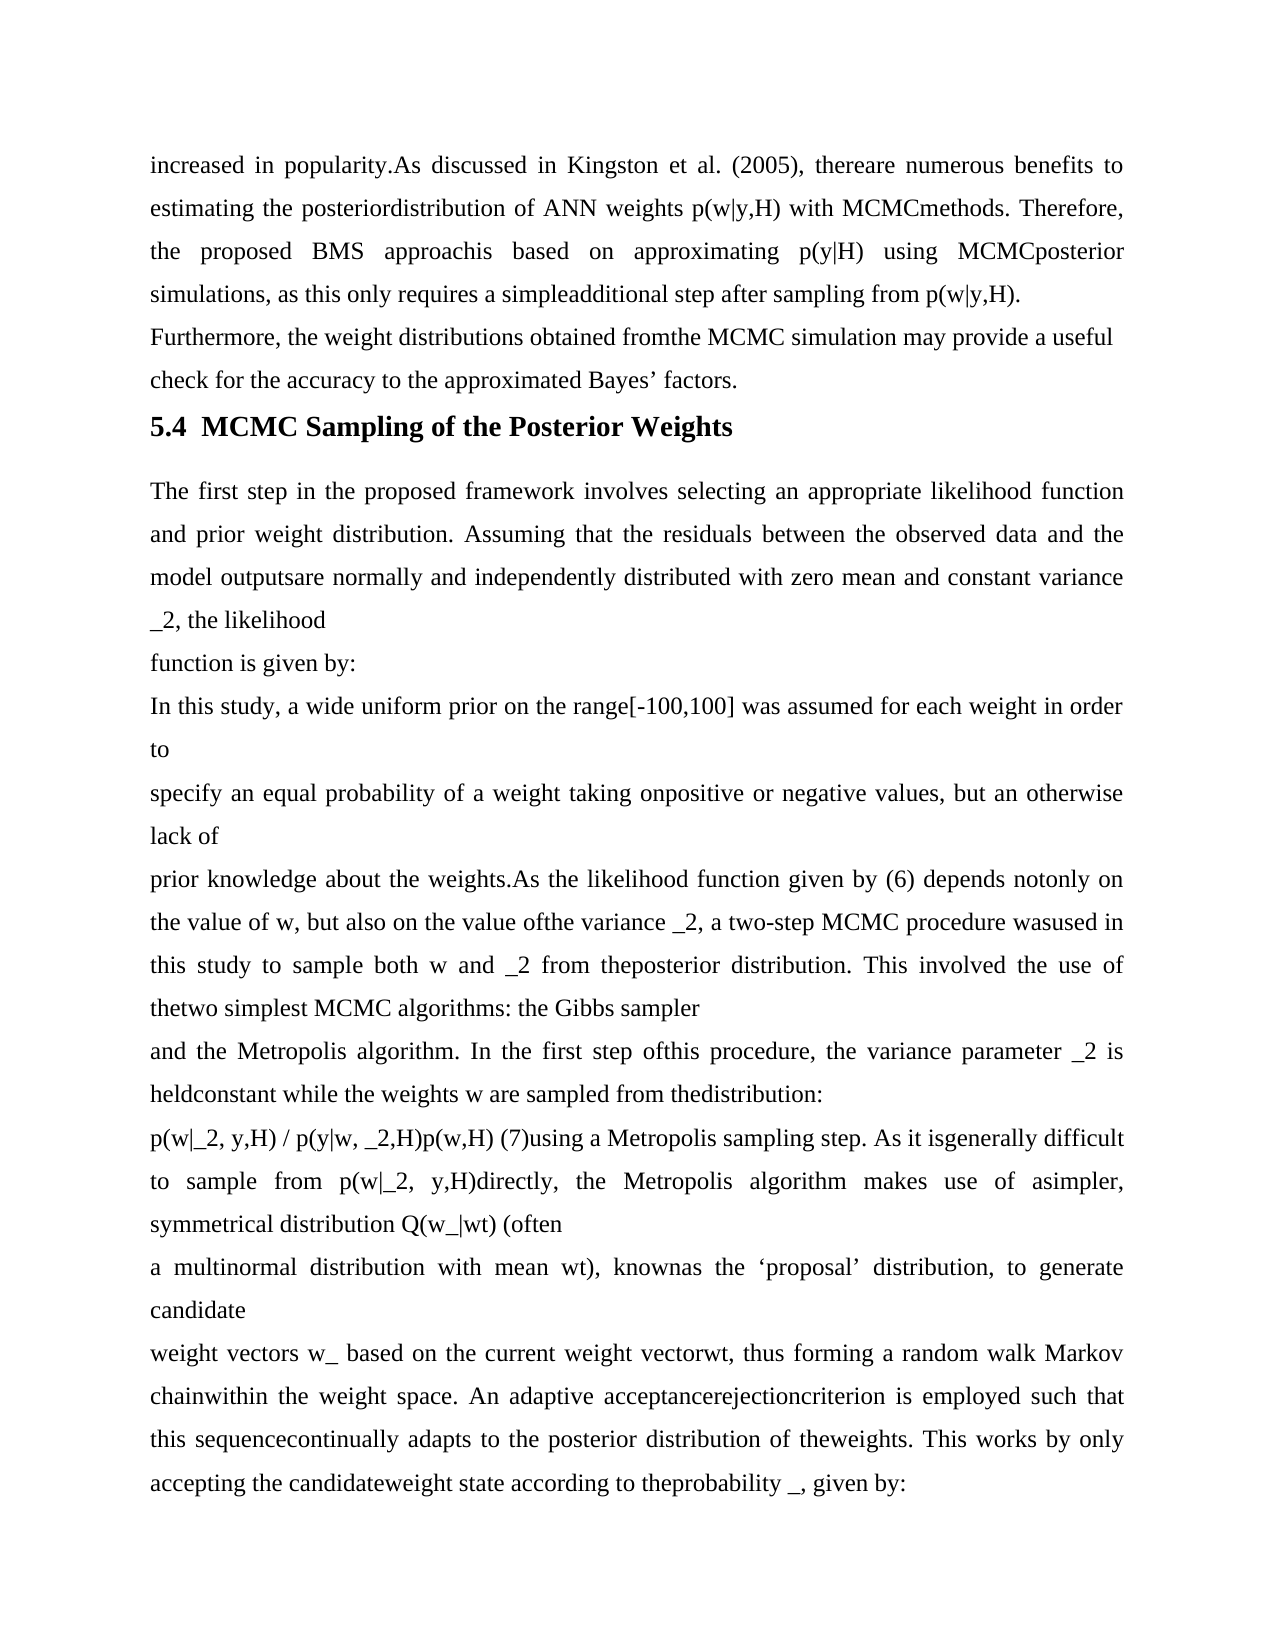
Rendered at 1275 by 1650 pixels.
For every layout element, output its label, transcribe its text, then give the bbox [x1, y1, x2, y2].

text p(w|_2, y,H) / p(y|w, _2,H)p(w,H) (7)using a Metropolis sampling step. As it isgenerally difficult to sample from p(w|_2, y,H)directly, the Metropolis algorithm makes use of asimpler, symmetrical distribution Q(w_|wt) (often [150, 1123, 1125, 1238]
text 5.4 MCMC Sampling of the Posterior Weights [150, 409, 1125, 442]
text specify an equal probability of a weight taking onpositive or negative values, but an otherwise lack of [150, 778, 1125, 849]
text and the Metropolis algorithm. In the first step ofthis procedure, the variance parameter _2 is heldconstant while the weights w are sampled from thedistribution: [150, 1036, 1125, 1108]
text In this study, a wide uniform prior on the range[-100,100] was assumed for each weight in order to [150, 691, 1125, 763]
text weight vectors w_ based on the current weight vectorwt, thus forming a random walk Markov chainwithin the weight space. An adaptive acceptancerejectioncriterion is employed such that this sequencecontinually adapts to the posterior distribution of theweights. This works by only accepting the candidateweight state according to theprobability _, given by: [150, 1338, 1125, 1496]
text The first step in the proposed framework involves selecting an appropriate likelihood function and prior weight distribution. Assuming that the residuals between the observed data and the model outputsare normally and independently distributed with zero mean and constant variance _2, the likelihood [150, 476, 1125, 634]
text prior knowledge about the weights.As the likelihood function given by (6) depends notonly on the value of w, but also on the value ofthe variance _2, a two-step MCMC procedure wasused in this study to sample both w and _2 from theposterior distribution. This involved the use of thetwo simplest MCMC algorithms: the Gibbs sampler [150, 864, 1125, 1022]
text Furthermore, the weight distributions obtained fromthe MCMC simulation may provide a useful check for the accuracy to the approximated Bayes’ factors. [150, 322, 1125, 394]
text a multinormal distribution with mean wt), knownas the ‘proposal’ distribution, to generate candidate [150, 1252, 1125, 1324]
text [150, 150, 1125, 308]
text function is given by: [150, 648, 1125, 677]
